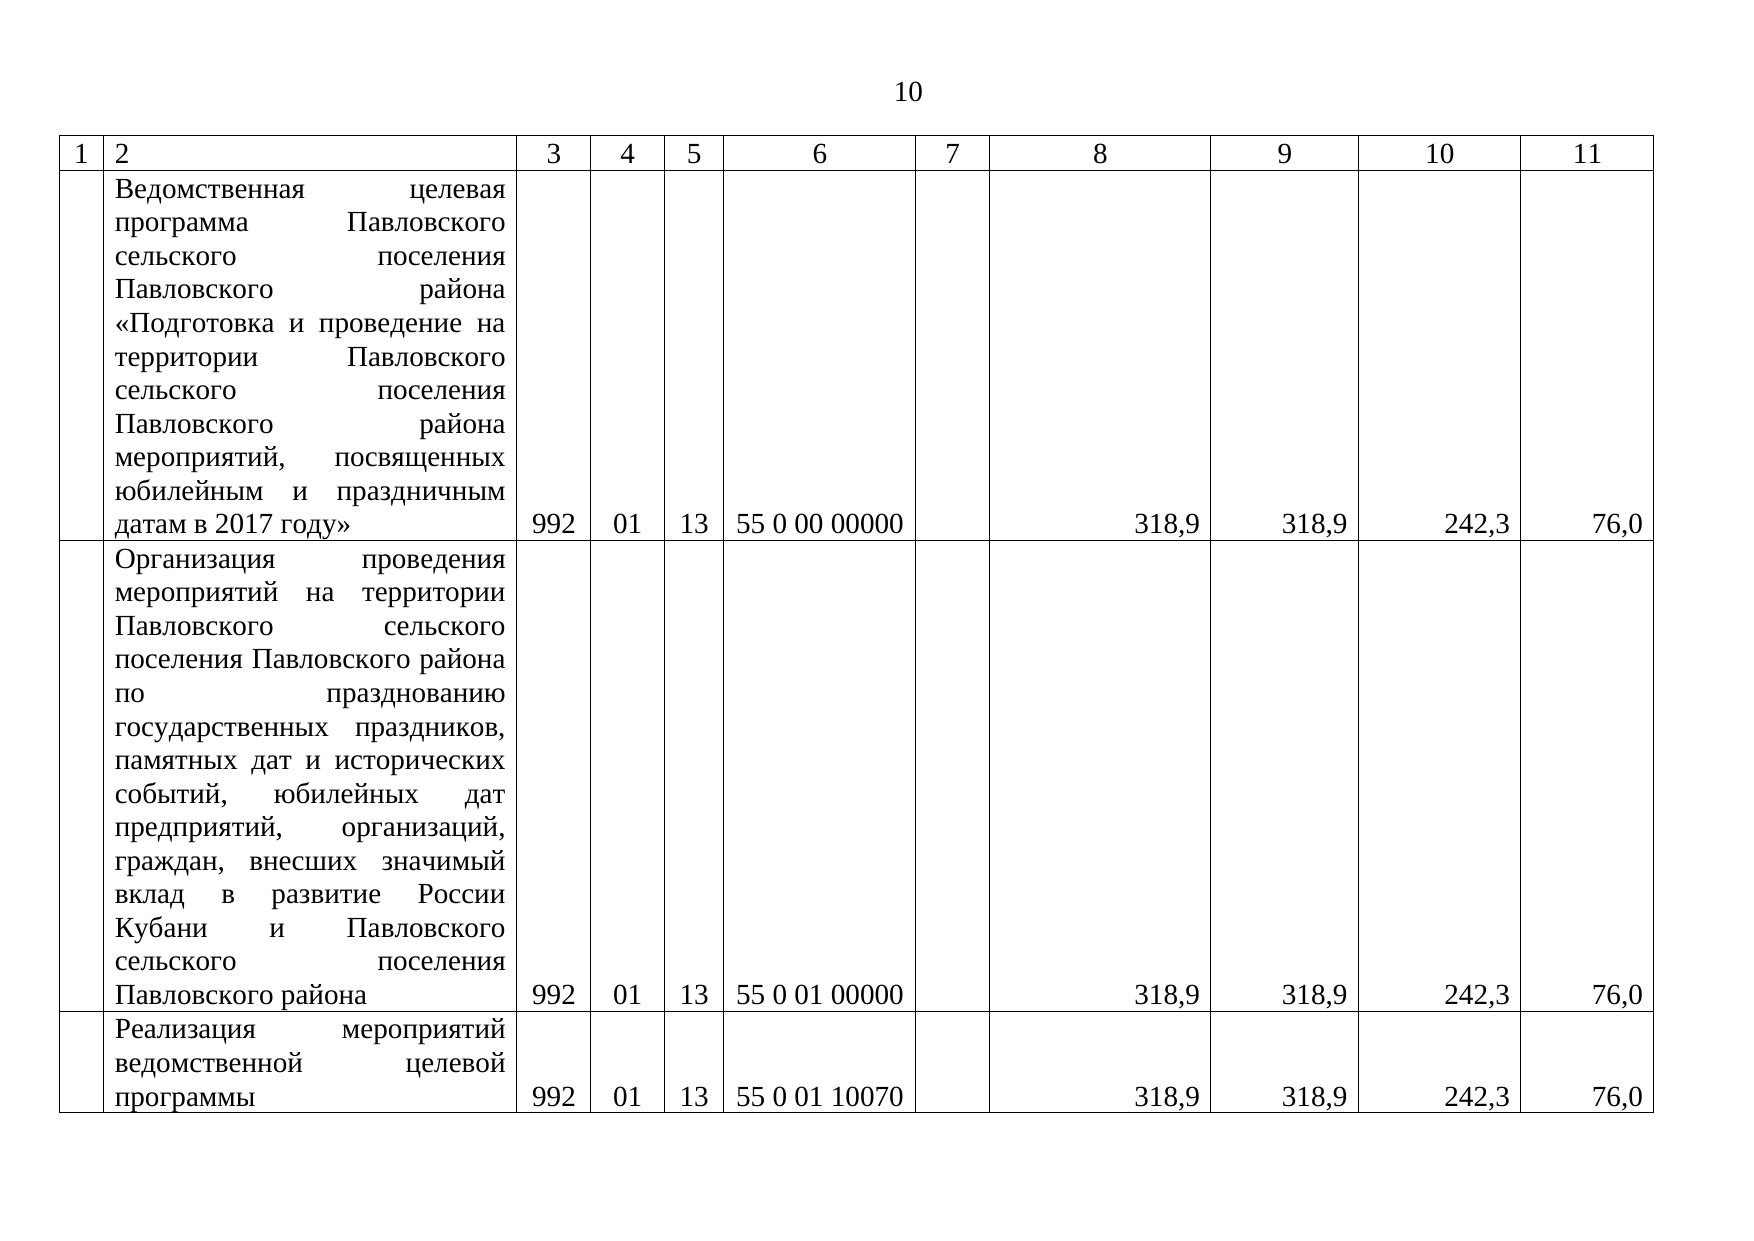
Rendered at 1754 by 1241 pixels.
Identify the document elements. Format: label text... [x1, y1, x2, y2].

table_cell 76,0 [1521, 541, 1653, 1011]
table_header 8 [990, 136, 1210, 170]
table_header 9 [1211, 136, 1358, 170]
table_cell [60, 541, 103, 1011]
table_cell Реализация мероприятий ведомственной целевой программы [104, 1012, 516, 1112]
table_cell 13 [665, 1012, 723, 1112]
table_cell [916, 541, 989, 1011]
table_cell 01 [591, 541, 664, 1011]
table_cell 242,3 [1359, 1012, 1520, 1112]
table_cell [916, 171, 989, 540]
table_cell 992 [517, 171, 590, 540]
table_cell 55 0 01 00000 [724, 541, 915, 1011]
table_cell 55 0 00 00000 [724, 171, 915, 540]
table_cell 992 [517, 1012, 590, 1112]
table_cell Организация проведения мероприятий на территории Павловского сельского поселения Павловского района по празднованию государственных праздников, памятных дат и исторических событий, юбилейных дат предприятий, организаций, граждан, внесших значимый вклад в развитие России Кубани и Павловского сельского поселения Павловского района [104, 541, 516, 1011]
table_header 1 [60, 136, 103, 170]
table_cell 13 [665, 541, 723, 1011]
table_cell 992 [517, 541, 590, 1011]
table_header 10 [1359, 136, 1520, 170]
table_cell 318,9 [1211, 171, 1358, 540]
table_cell [60, 1012, 103, 1112]
table_cell 13 [665, 171, 723, 540]
table_cell Ведомственная целевая программа Павловского сельского поселения Павловского района «Подготовка и проведение на территории Павловского сельского поселения Павловского района мероприятий, посвященных юбилейным и праздничным датам в 2017 году» [104, 171, 516, 540]
table_cell 318,9 [1211, 1012, 1358, 1112]
table_header 4 [591, 136, 664, 170]
table_header 2 [104, 136, 516, 170]
table_cell 242,3 [1359, 171, 1520, 540]
table_cell 55 0 01 10070 [724, 1012, 915, 1112]
table_cell 318,9 [990, 541, 1210, 1011]
table_cell 01 [591, 1012, 664, 1112]
table_cell [60, 171, 103, 540]
table_header 7 [916, 136, 989, 170]
table_header 6 [724, 136, 915, 170]
table_cell 318,9 [990, 1012, 1210, 1112]
table_header 5 [665, 136, 723, 170]
table_header 11 [1521, 136, 1653, 170]
table_cell [916, 1012, 989, 1112]
table_cell 242,3 [1359, 541, 1520, 1011]
table_cell 318,9 [1211, 541, 1358, 1011]
table_header 3 [517, 136, 590, 170]
table_cell 318,9 [990, 171, 1210, 540]
table_cell 76,0 [1521, 171, 1653, 540]
table_cell 76,0 [1521, 1012, 1653, 1112]
table_cell 01 [591, 171, 664, 540]
